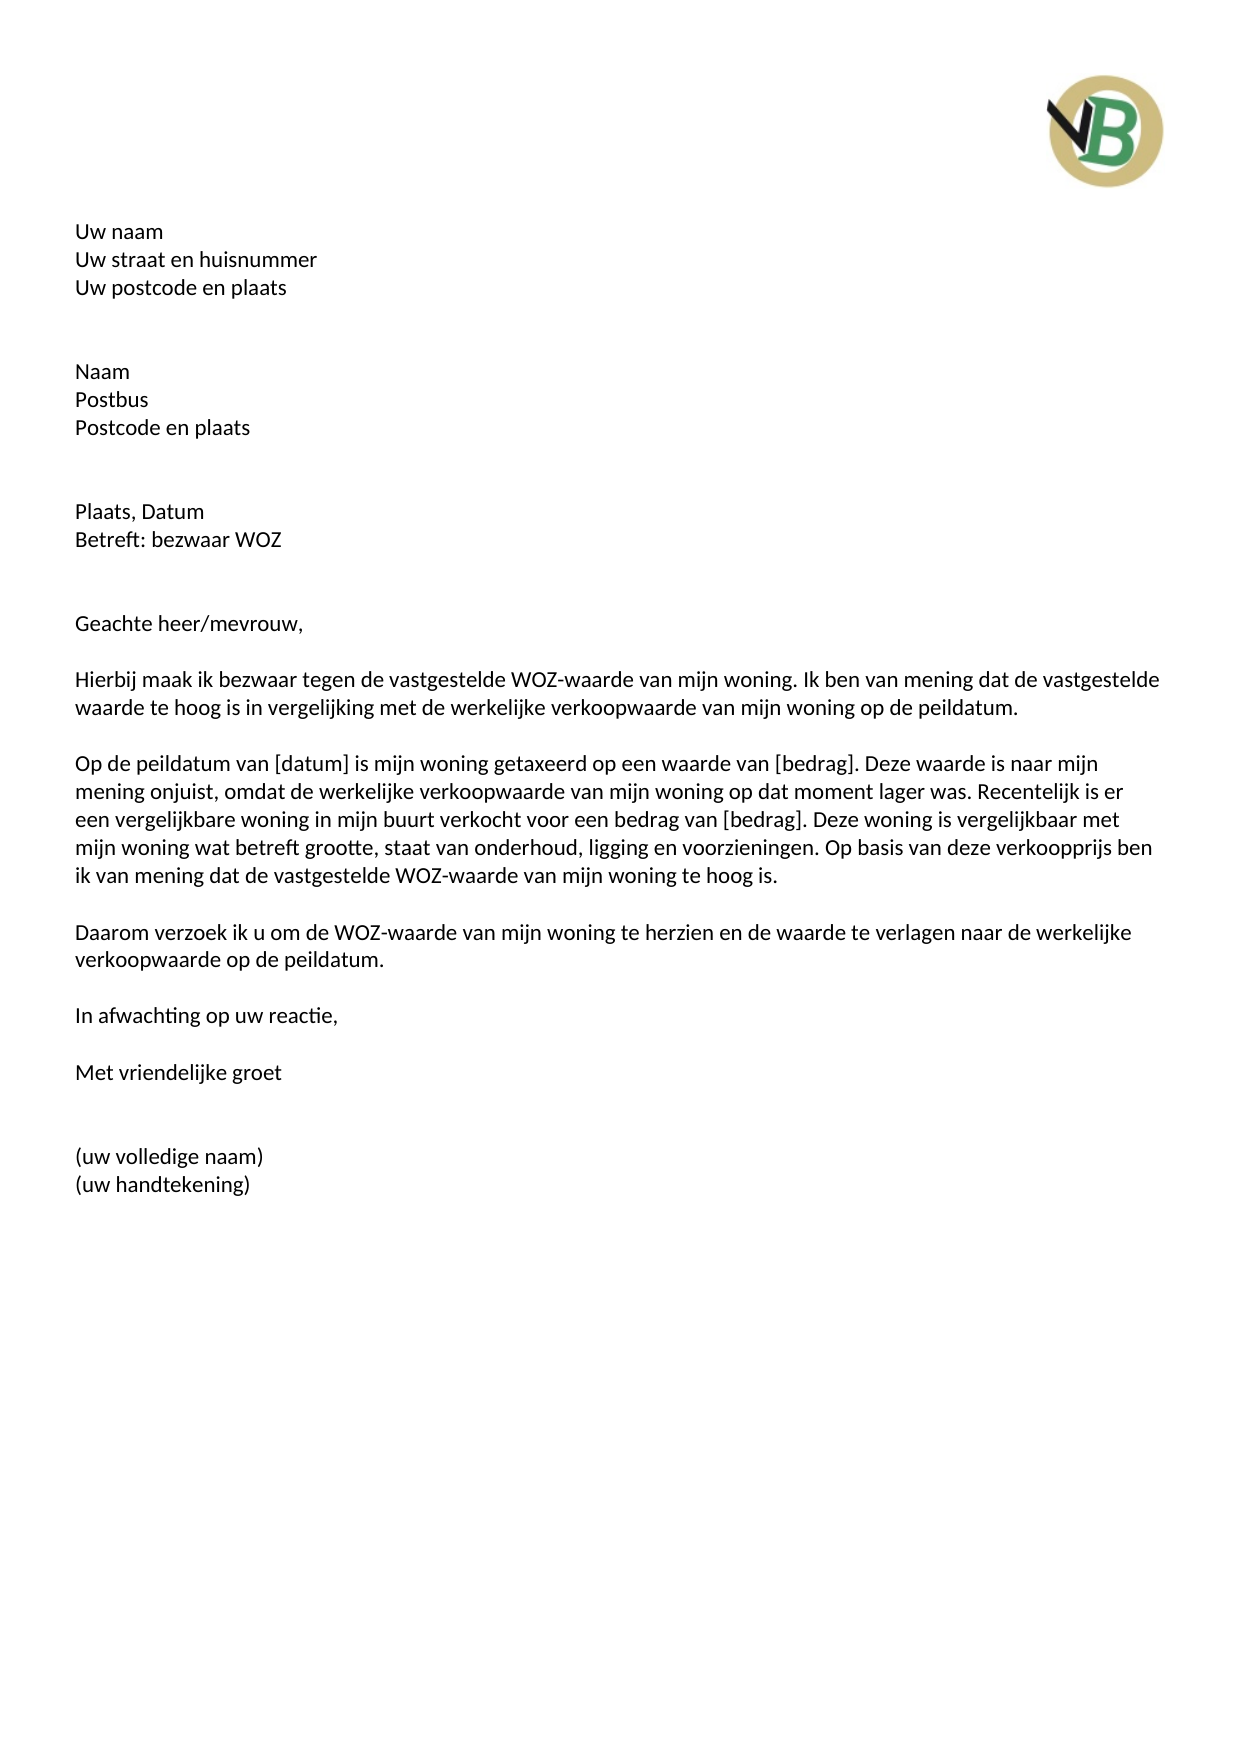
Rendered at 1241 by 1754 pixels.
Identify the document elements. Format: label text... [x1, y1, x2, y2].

text Met vriendelijke groet [75, 1058, 1165, 1086]
text In afwachting op uw reactie, [75, 1002, 1165, 1030]
text Daarom verzoek ik u om de WOZ-waarde van mijn woning te herzien en de waarde te verlagen naar de werkelijke verkoopwaarde op de peildatum. [75, 918, 1165, 974]
text (uw handtekening) [75, 1170, 1165, 1198]
picture [1046, 73, 1166, 189]
text Uw naam [75, 217, 1165, 245]
text Postbus [75, 385, 1165, 413]
text Naam [75, 357, 1165, 385]
text Hierbij maak ik bezwaar tegen de vastgestelde WOZ-waarde van mijn woning. Ik ben van mening dat de vastgestelde waarde te hoog is in vergelijking met de werkelijke verkoopwaarde van mijn woning op de peildatum. [75, 665, 1165, 721]
text (uw volledige naam) [75, 1142, 1165, 1170]
text Op de peildatum van [datum] is mijn woning getaxeerd op een waarde van [bedrag]. Deze waarde is naar mijn mening onjuist, omdat de werkelijke verkoopwaarde van mijn woning op dat moment lager was. Recentelijk is er een vergelijkbare woning in mijn buurt verkocht voor een bedrag van [bedrag]. Deze woning is vergelijkbaar met mijn woning wat betreft grootte, staat van onderhoud, ligging en voorzieningen. Op basis van deze verkoopprijs ben ik van mening dat de vastgestelde WOZ-waarde van mijn woning te hoog is. [75, 749, 1165, 889]
text Geachte heer/mevrouw, [75, 609, 1165, 637]
text Postcode en plaats [75, 413, 1165, 441]
text Plaats, Datum [75, 497, 1165, 525]
text Betreft: bezwaar WOZ [75, 525, 1165, 553]
text Uw postcode en plaats [75, 273, 1165, 301]
text Uw straat en huisnummer [75, 245, 1165, 273]
